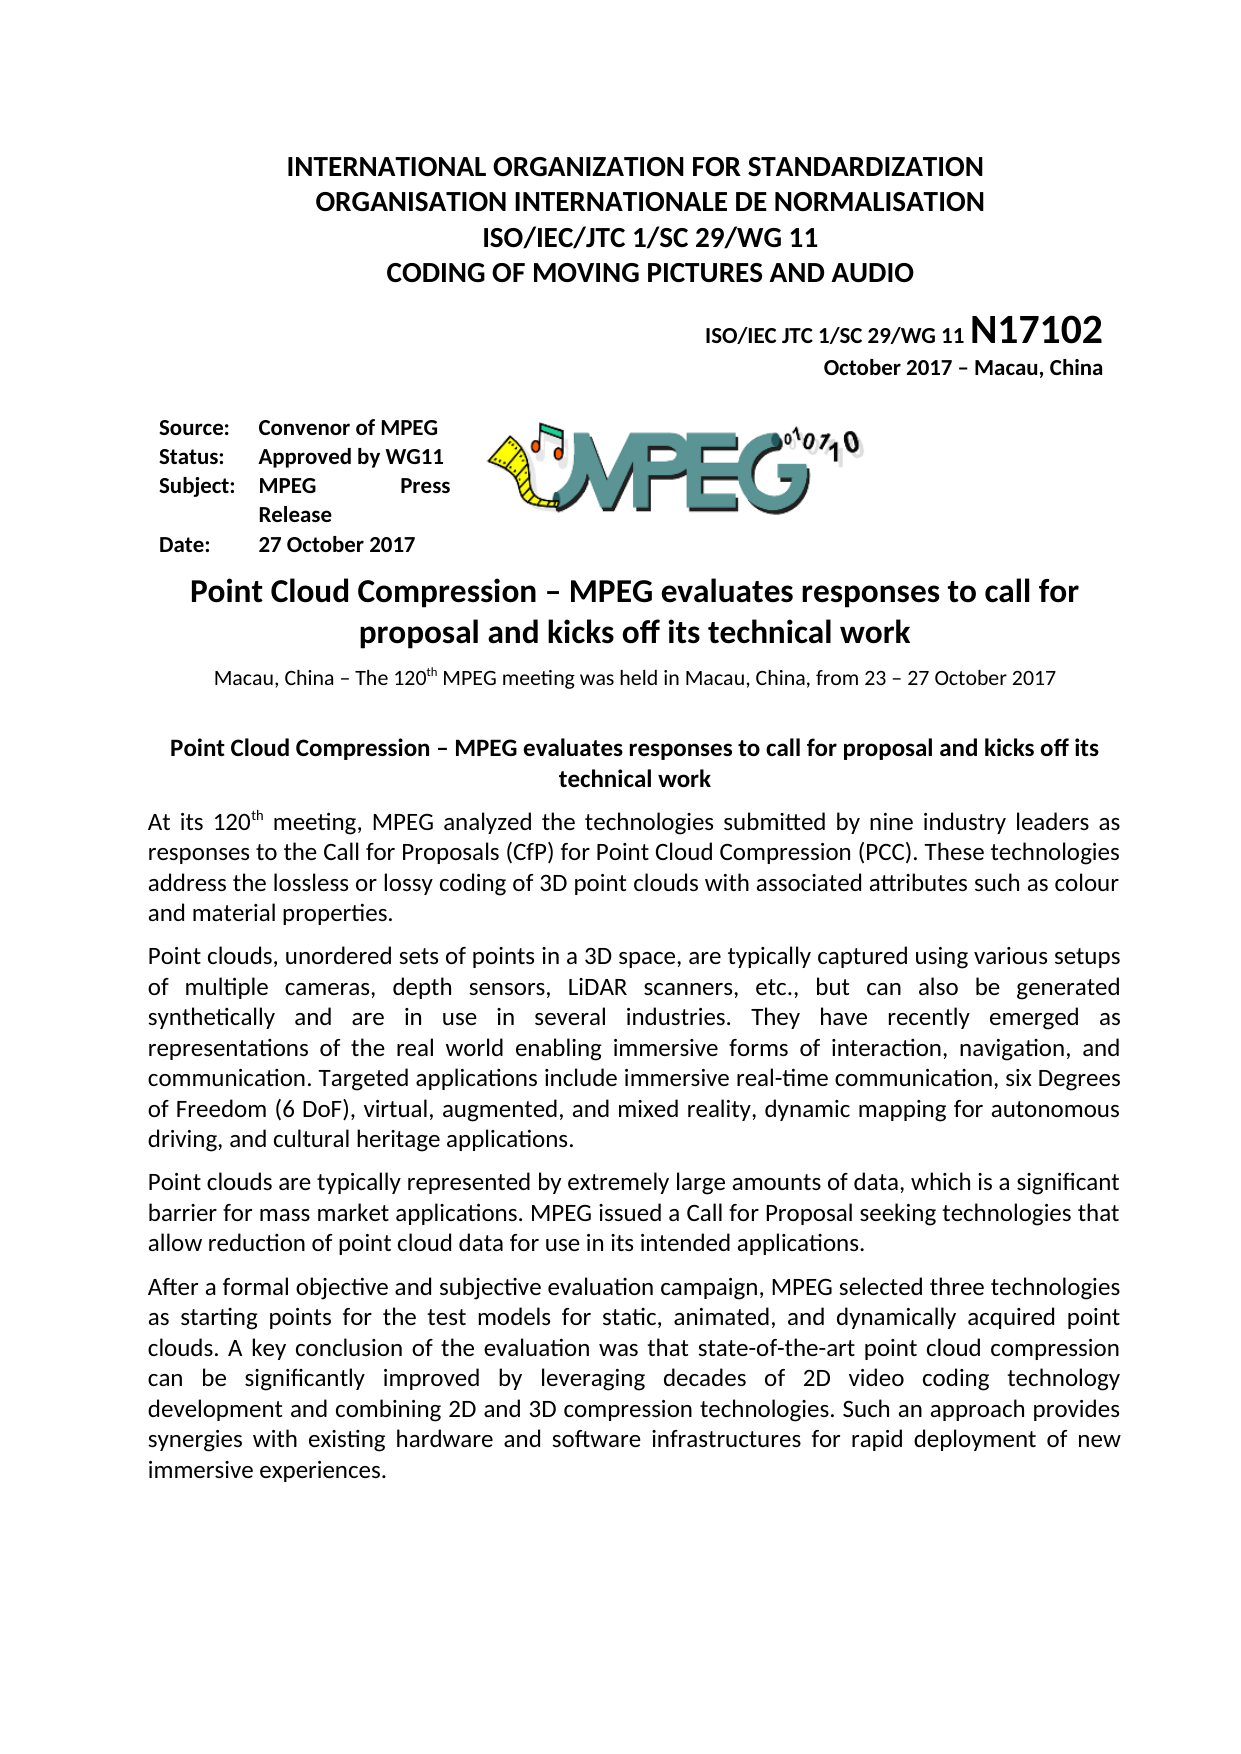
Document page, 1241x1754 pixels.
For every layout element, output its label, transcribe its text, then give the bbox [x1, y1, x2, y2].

table_cell Status: [148, 441, 247, 470]
table_header Convenor of MPEG [247, 412, 462, 441]
table_cell 27 October 2017 [247, 529, 462, 558]
subtitle CODING OF MOVING PICTURES AND AUDIO [148, 254, 1123, 290]
table_cell Approved by WG11 [247, 441, 462, 470]
text Point clouds are typically represented by extremely large amounts of data, which is a significant barrier for mass market applications. MPEG issued a Call for Proposal seeking technologies that allow reduction of point cloud data for use in its intended applications. [148, 1167, 1122, 1258]
picture [479, 412, 872, 526]
text Macau, China – The 120th MPEG meeting was held in Macau, China, from 23 – 27 October 2017 [148, 664, 1122, 691]
table_header Source: [148, 412, 247, 441]
table_cell Subject: [148, 470, 247, 529]
text Point clouds, unordered sets of points in a 3D space, are typically captured using various setups of multiple cameras, depth sensors, LiDAR scanners, etc., but can also be generated synthetically and are in use in several industries. They have recently emerged as representations of the real world enabling immersive forms of interaction, navigation, and communication. Targeted applications include immersive real-time communication, six Degrees of Freedom (6 DoF), virtual, augmented, and mixed reality, dynamic mapping for autonomous driving, and cultural heritage applications. [148, 940, 1122, 1154]
text October 2017 – Macau, China [598, 353, 1103, 382]
text At its 120th meeting, MPEG analyzed the technologies submitted by nine industry leaders as responses to the Call for Proposals (CfP) for Point Cloud Compression (PCC). These technologies address the lossless or lossy coding of 3D point clouds with associated attributes such as colour and material properties. [148, 806, 1122, 928]
table_cell MPEG Press Release [247, 470, 462, 529]
subtitle ISO/IEC/JTC 1/SC 29/WG 11 [148, 219, 1123, 254]
subtitle ORGANISATION INTERNATIONALE DE NORMALISATION [148, 183, 1123, 219]
subtitle INTERNATIONAL ORGANIZATION FOR STANDARDIZATION [148, 148, 1123, 183]
table_cell Date: [148, 529, 247, 558]
table_header [462, 412, 876, 558]
text Point Cloud Compression – MPEG evaluates responses to call for proposal and kicks off its technical work [148, 732, 1122, 793]
text ISO/IEC JTC 1/SC 29/WG 11 N17102 [298, 303, 1103, 353]
text After a formal objective and subjective evaluation campaign, MPEG selected three technologies as starting points for the test models for static, animated, and dynamically acquired point clouds. A key conclusion of the evaluation was that state-of-the-art point cloud compression can be significantly improved by leveraging decades of 2D video coding technology development and combining 2D and 3D compression technologies. Such an approach provides synergies with existing hardware and software infrastructures for rapid deployment of new immersive experiences. [148, 1271, 1122, 1484]
text Point Cloud Compression – MPEG evaluates responses to call for proposal and kicks off its technical work [148, 570, 1122, 652]
